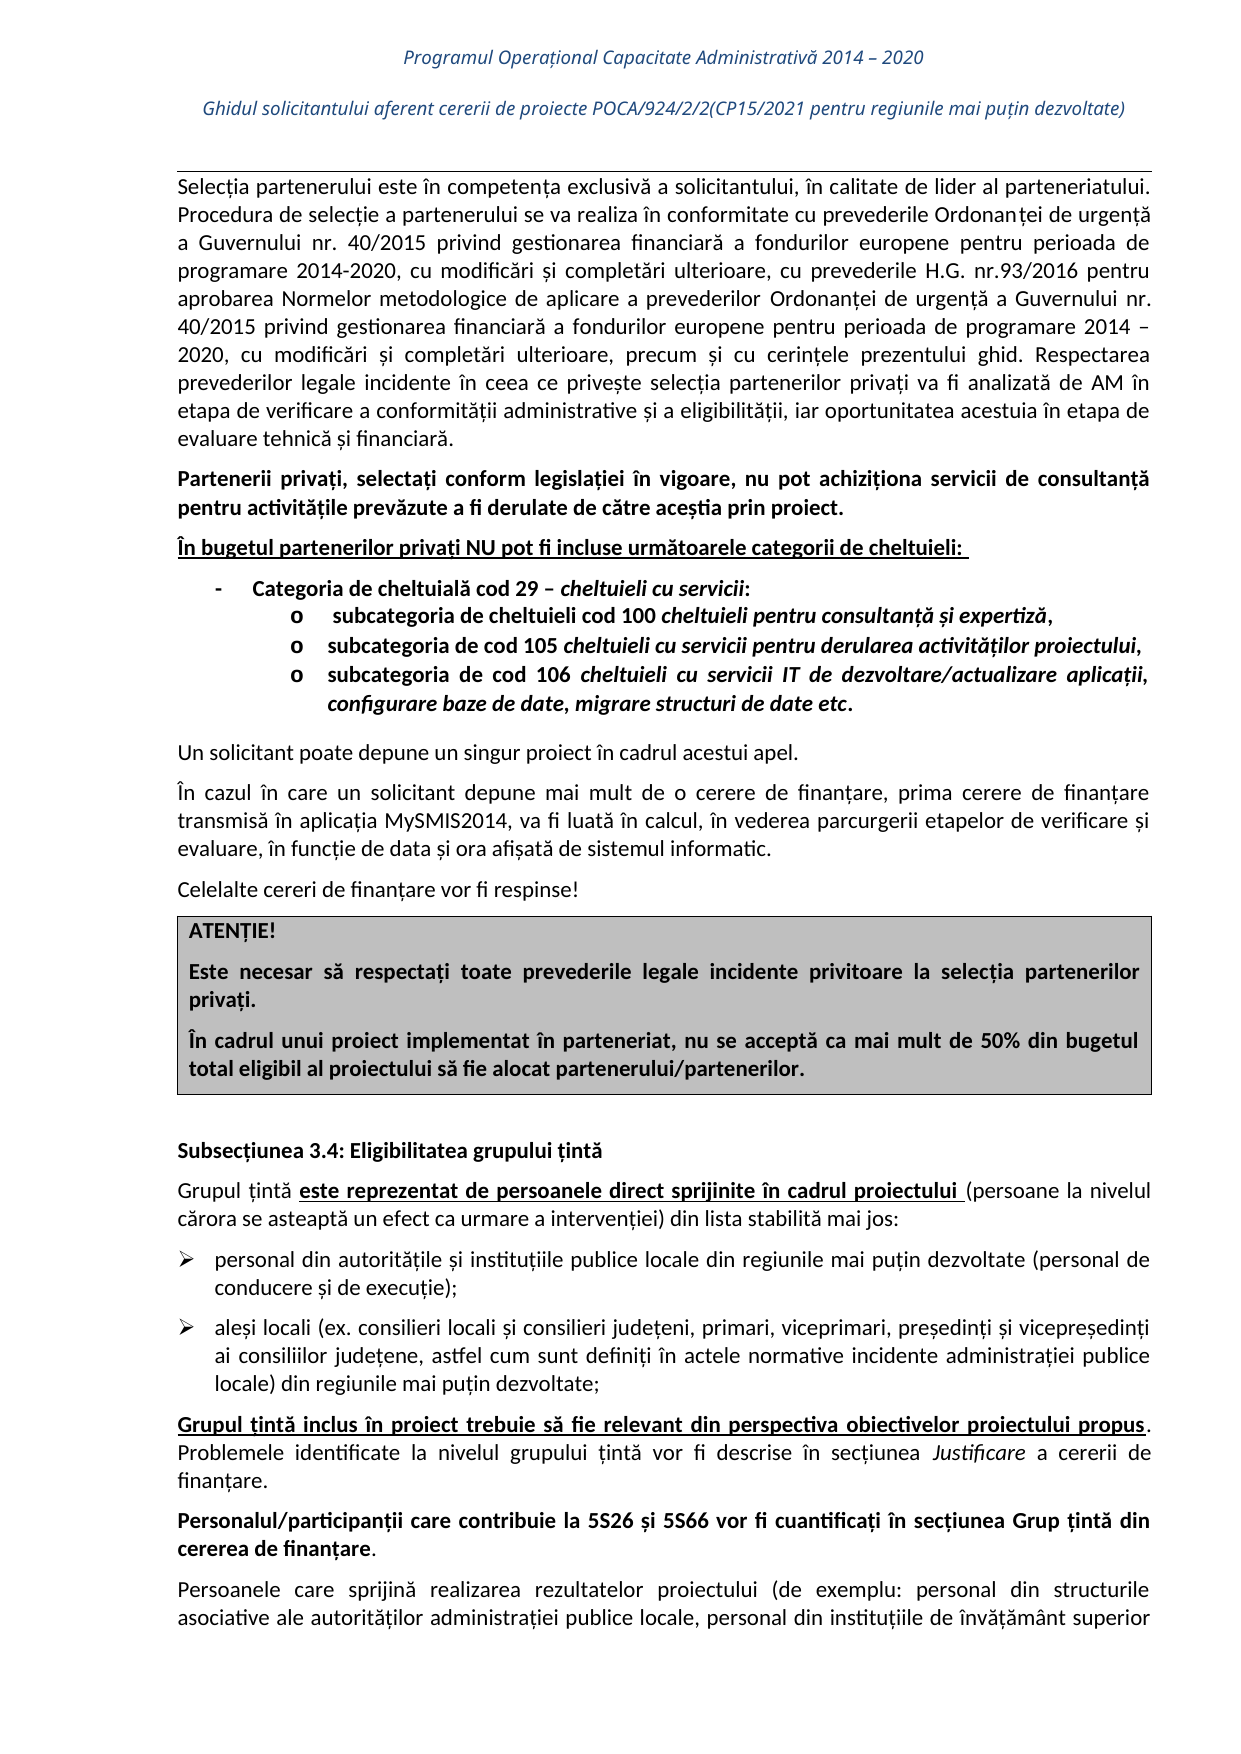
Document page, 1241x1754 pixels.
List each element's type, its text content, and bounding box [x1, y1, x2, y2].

text Personalul/participanții care contribuie la 5S26 și 5S66 vor fi cuantificați în secțiunea Grup țintă din cererea de finanțare. [177, 1507, 1152, 1563]
text Grupul țintă inclus în proiect trebuie să fie relevant din perspectiva obiectivelor proiectului propus. Problemele identificate la nivelul grupului țintă vor fi descrise în secțiunea Justificare a cererii de finanțare. [177, 1410, 1152, 1494]
list Categoria de cheltuială cod 29 – cheltuieli cu servicii: [215, 574, 1152, 602]
list personal din autoritățile și instituțiile publice locale din regiunile mai puțin dezvoltate (personal de conducere și de execuție); [177, 1245, 1152, 1301]
text În cazul în care un solicitant depune mai mult de o cerere de finanțare, prima cerere de finanțare transmisă în aplicația MySMIS2014, va fi luată în calcul, în vederea parcurgerii etapelor de verificare și evaluare, în funcție de data și ora afișată de sistemul informatic. [177, 778, 1152, 863]
list subcategoria de cod 106 cheltuieli cu servicii IT de dezvoltare/actualizare aplicații, configurare baze de date, migrare structuri de date etc. [290, 660, 1152, 717]
text Un solicitant poate depune un singur proiect în cadrul acestui apel. [177, 738, 1152, 766]
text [177, 1575, 1152, 1631]
text Partenerii privați, selectați conform legislației în vigoare, nu pot achiziționa servicii de consultanță pentru activitățile prevăzute a fi derulate de către aceștia prin proiect. [177, 464, 1152, 521]
subtitle Subsecțiunea 3.4: Eligibilitatea grupului țintă [177, 1136, 1152, 1164]
text Grupul ţintă este reprezentat de persoanele direct sprijinite în cadrul proiectului (persoane la nivelul cărora se asteaptă un efect ca urmare a intervenției) din lista stabilită mai jos: [177, 1176, 1152, 1232]
text În bugetul partenerilor privați NU pot fi incluse următoarele categorii de cheltuieli: [177, 533, 1152, 561]
list subcategoria de cheltuieli cod 100 cheltuieli pentru consultanță și expertiză, [290, 602, 1152, 631]
text Selecția partenerului este în competenţa exclusivă a solicitantului, în calitate de lider al parteneriatului. Procedura de selecție a partenerului se va realiza în conformitate cu prevederile Ordonanţei de urgenţă a Guvernului nr. 40/2015 privind gestionarea financiară a fondurilor europene pentru perioada de programare 2014-2020, cu modificări și completări ulterioare, cu prevederile H.G. nr.93/2016 pentru aprobarea Normelor metodologice de aplicare a prevederilor Ordonanţei de urgenţă a Guvernului nr. 40/2015 privind gestionarea financiară a fondurilor europene pentru perioada de programare 2014 – 2020, cu modificări și completări ulterioare, precum și cu cerințele prezentului ghid. Respectarea prevederilor legale incidente în ceea ce privește selecția partenerilor privați va fi analizată de AM în etapa de verificare a conformității administrative și a eligibilității, iar oportunitatea acestuia în etapa de evaluare tehnică și financiară. [177, 172, 1152, 452]
table_header ATENȚIE! Este necesar să respectaţi toate prevederile legale incidente privitoare la selecţia partenerilor privaţi. În cadrul unui proiect implementat în parteneriat, nu se acceptă ca mai mult de 50% din bugetul total eligibil al proiectului să fie alocat partenerului/partenerilor. [178, 917, 1151, 1094]
list aleși locali (ex. consilieri locali și consilieri județeni, primari, viceprimari, președinți și vicepreședinți ai consiliilor județene, astfel cum sunt definiți în actele normative incidente administrației publice locale) din regiunile mai puțin dezvoltate; [177, 1313, 1152, 1397]
list subcategoria de cod 105 cheltuieli cu servicii pentru derularea activităților proiectului, [290, 631, 1152, 660]
text Celelalte cereri de finanțare vor fi respinse! [177, 875, 1152, 903]
